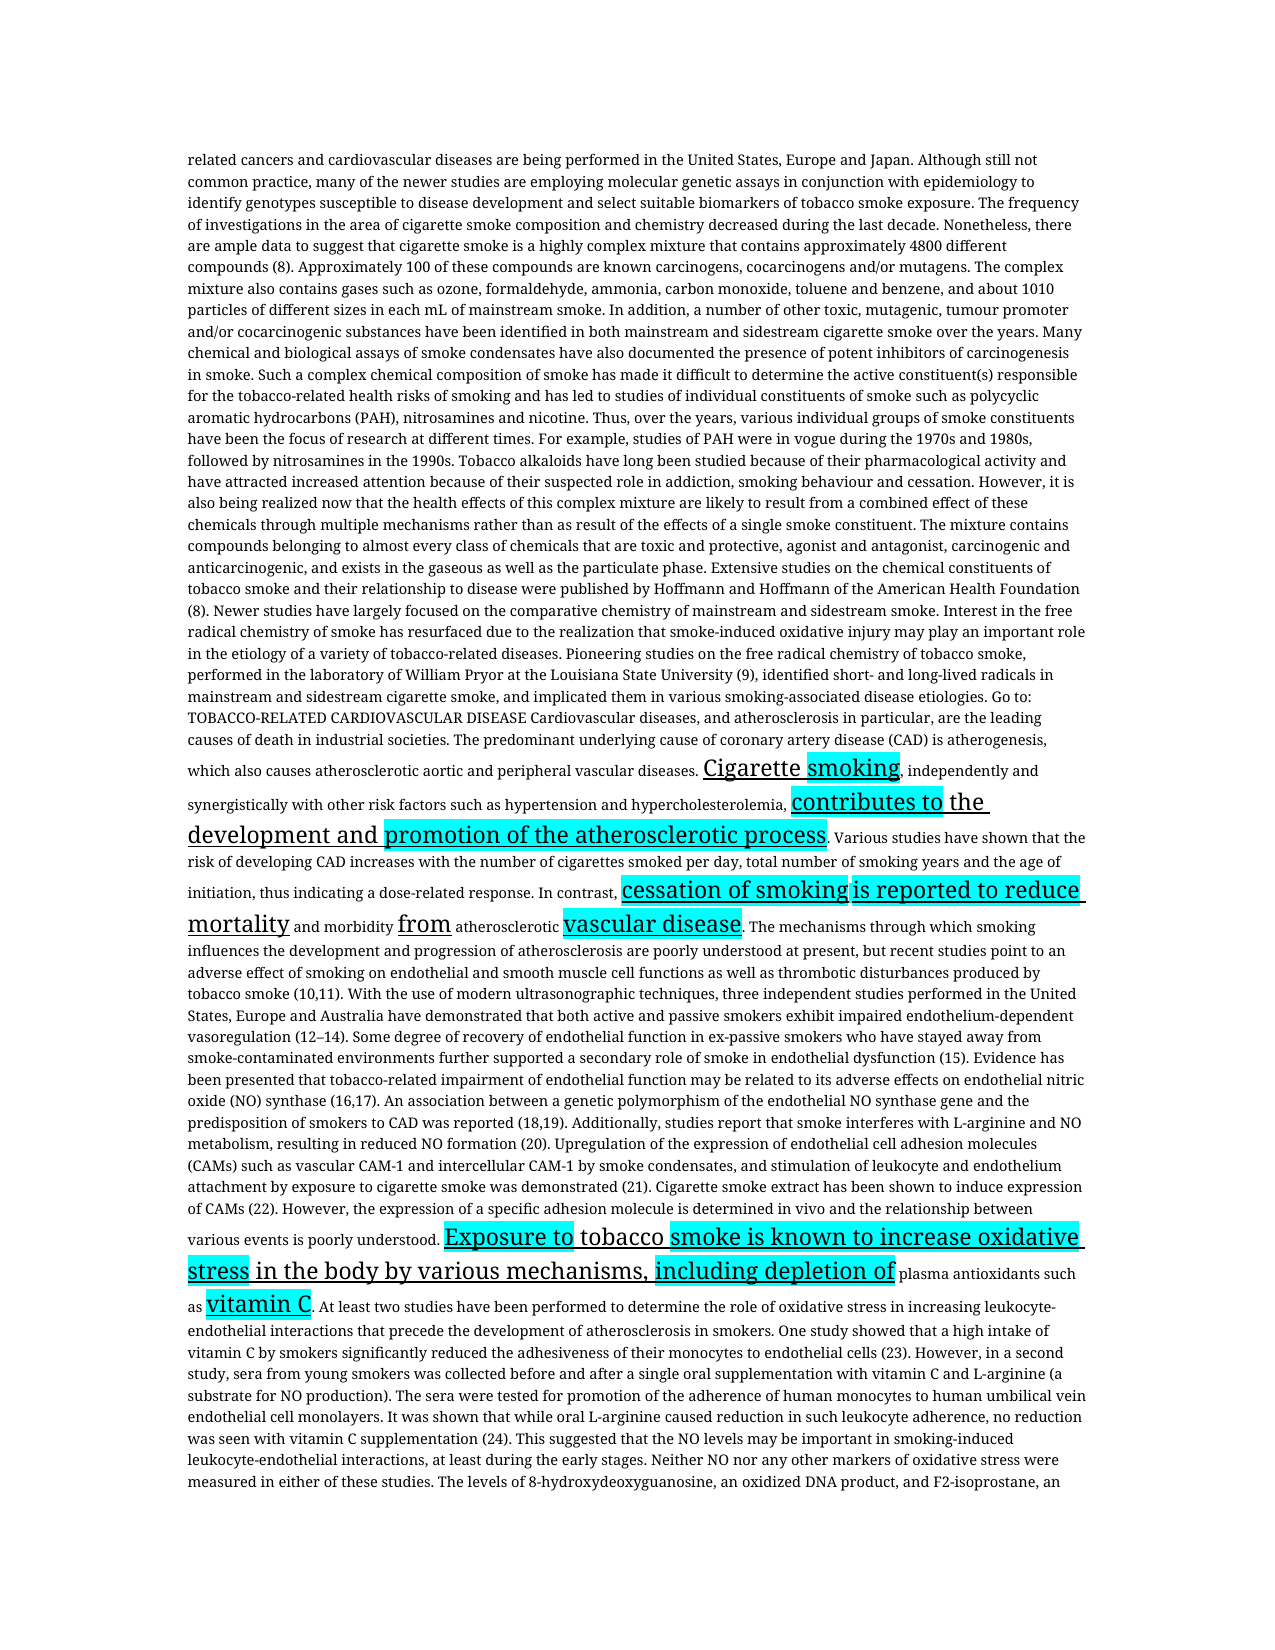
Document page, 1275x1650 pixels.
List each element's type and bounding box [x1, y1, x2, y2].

text [187, 150, 1087, 1491]
